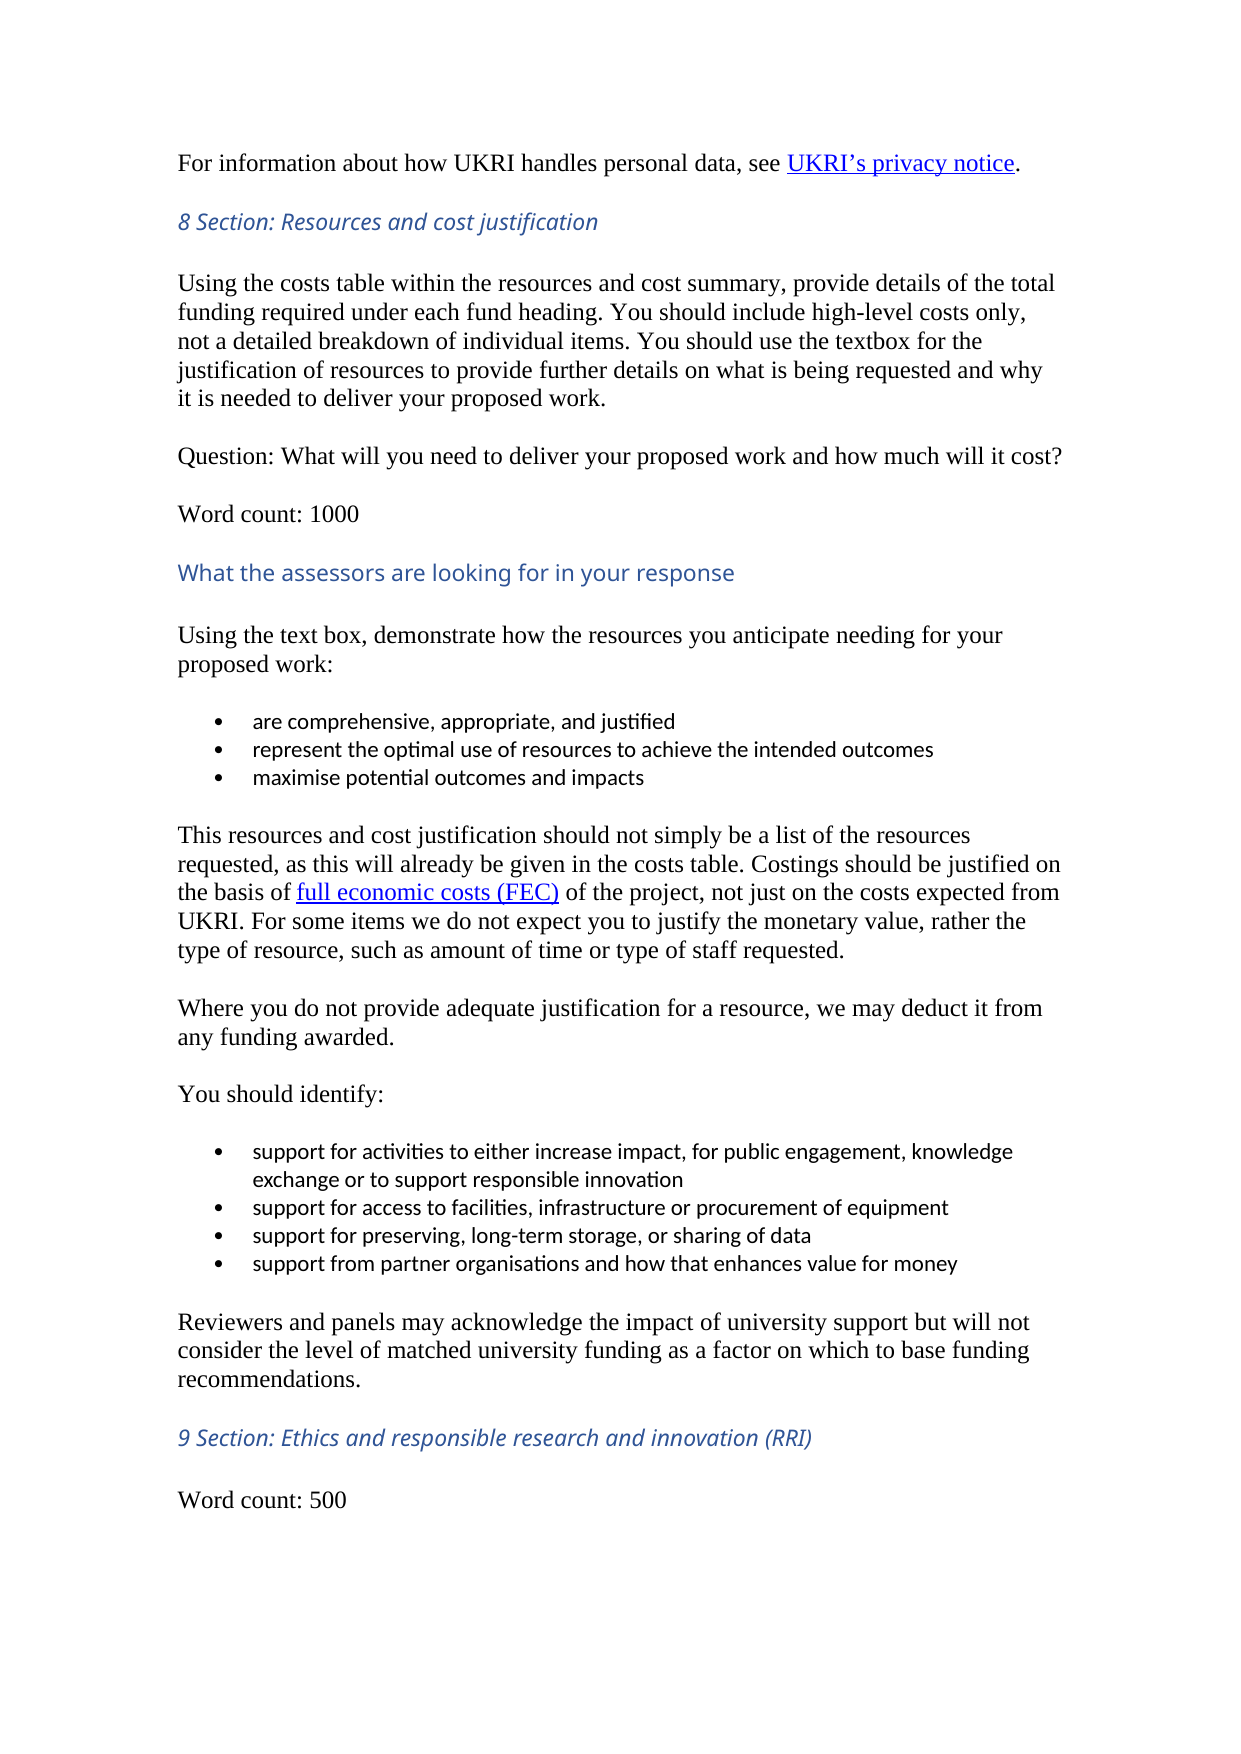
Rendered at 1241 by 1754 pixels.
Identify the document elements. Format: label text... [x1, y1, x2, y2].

list support for activities to either increase impact, for public engagement, knowledge exchange or to support responsible innovation [215, 1137, 1063, 1193]
text Reviewers and panels may acknowledge the impact of university support but will not consider the level of matched university funding as a factor on which to base funding recommendations. [177, 1307, 1063, 1393]
text Using the text box, demonstrate how the resources you anticipate needing for your proposed work: [177, 620, 1063, 678]
text Question: What will you need to deliver your proposed work and how much will it cost? [177, 441, 1063, 470]
list support from partner organisations and how that enhances value for money [215, 1249, 1063, 1278]
list support for access to facilities, infrastructure or procurement of equipment [215, 1193, 1063, 1222]
subtitle 9 Section: Ethics and responsible research and innovation (RRI) [177, 1422, 1063, 1453]
text Where you do not provide adequate justification for a resource, we may deduct it from any funding awarded. [177, 993, 1063, 1050]
text For information about how UKRI handles personal data, see UKRI’s privacy notice. [177, 148, 1063, 176]
list are comprehensive, appropriate, and justified [215, 707, 1063, 735]
text This resources and cost justification should not simply be a list of the resources requested, as this will already be given in the costs table. Costings should be justified on the basis of full economic costs (FEC) of the project, not just on the costs expected from UKRI. For some items we do not expect you to justify the monetary value, rather the type of resource, such as amount of time or type of staff requested. [177, 820, 1063, 964]
text Word count: 500 [177, 1485, 1063, 1514]
text Using the costs table within the resources and cost summary, provide details of the total funding required under each fund heading. You should include high-level costs only, not a detailed breakdown of individual items. You should use the textbox for the justification of resources to provide further details on what is being requested and why it is needed to deliver your proposed work. [177, 268, 1063, 412]
subtitle What the assessors are looking for in your response [177, 557, 1063, 588]
list represent the optimal use of resources to achieve the intended outcomes [215, 735, 1063, 763]
subtitle 8 Section: Resources and cost justification [177, 206, 1063, 237]
list support for preserving, long-term storage, or sharing of data [215, 1222, 1063, 1249]
text Word count: 1000 [177, 499, 1063, 528]
list maximise potential outcomes and impacts [215, 763, 1063, 791]
text You should identify: [177, 1079, 1063, 1108]
